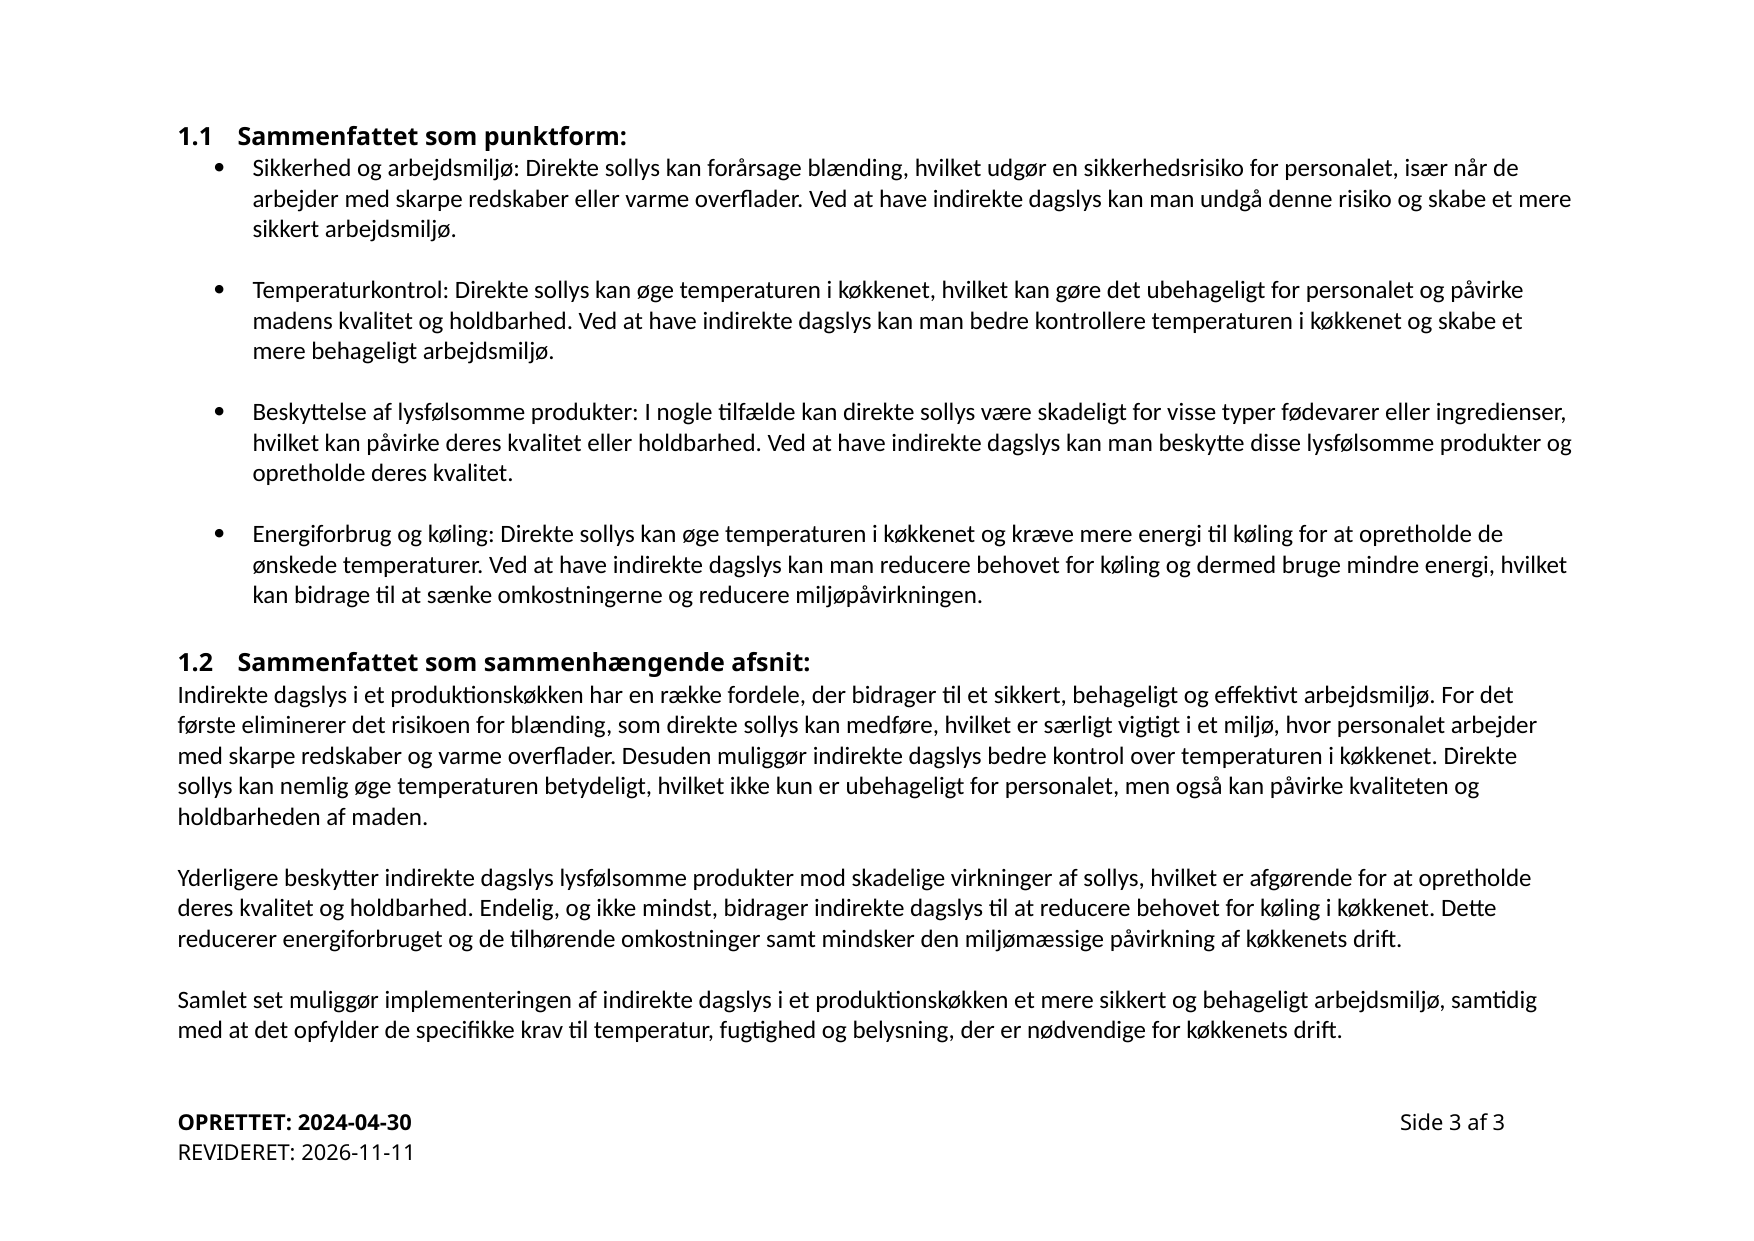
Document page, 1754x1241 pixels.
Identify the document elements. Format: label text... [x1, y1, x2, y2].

text Yderligere beskytter indirekte dagslys lysfølsomme produkter mod skadelige virkninger af sollys, hvilket er afgørende for at opretholde deres kvalitet og holdbarhed. Endelig, og ikke mindst, bidrager indirekte dagslys til at reducere behovet for køling i køkkenet. Dette reducerer energiforbruget og de tilhørende omkostninger samt mindsker den miljømæssige påvirkning af køkkenets drift. [177, 862, 1577, 953]
list Sikkerhed og arbejdsmiljø: Direkte sollys kan forårsage blænding, hvilket udgør en sikkerhedsrisiko for personalet, især når de arbejder med skarpe redskaber eller varme overflader. Ved at have indirekte dagslys kan man undgå denne risiko og skabe et mere sikkert arbejdsmiljø. [215, 152, 1577, 244]
list Energiforbrug og køling: Direkte sollys kan øge temperaturen i køkkenet og kræve mere energi til køling for at opretholde de ønskede temperaturer. Ved at have indirekte dagslys kan man reducere behovet for køling og dermed bruge mindre energi, hvilket kan bidrage til at sænke omkostningerne og reducere miljøpåvirkningen. [215, 518, 1577, 610]
list Temperaturkontrol: Direkte sollys kan øge temperaturen i køkkenet, hvilket kan gøre det ubehageligt for personalet og påvirke madens kvalitet og holdbarhed. Ved at have indirekte dagslys kan man bedre kontrollere temperaturen i køkkenet og skabe et mere behageligt arbejdsmiljø. [215, 274, 1577, 366]
subtitle Sammenfattet som sammenhængende afsnit: [177, 645, 1577, 679]
text Samlet set muliggør implementeringen af indirekte dagslys i et produktionskøkken et mere sikkert og behageligt arbejdsmiljø, samtidig med at det opfylder de specifikke krav til temperatur, fugtighed og belysning, der er nødvendige for køkkenets drift. [177, 984, 1577, 1045]
text Indirekte dagslys i et produktionskøkken har en række fordele, der bidrager til et sikkert, behageligt og effektivt arbejdsmiljø. For det første eliminerer det risikoen for blænding, som direkte sollys kan medføre, hvilket er særligt vigtigt i et miljø, hvor personalet arbejder med skarpe redskaber og varme overflader. Desuden muliggør indirekte dagslys bedre kontrol over temperaturen i køkkenet. Direkte sollys kan nemlig øge temperaturen betydeligt, hvilket ikke kun er ubehageligt for personalet, men også kan påvirke kvaliteten og holdbarheden af maden. [177, 679, 1577, 831]
list Beskyttelse af lysfølsomme produkter: I nogle tilfælde kan direkte sollys være skadeligt for visse typer fødevarer eller ingredienser, hvilket kan påvirke deres kvalitet eller holdbarhed. Ved at have indirekte dagslys kan man beskytte disse lysfølsomme produkter og opretholde deres kvalitet. [215, 396, 1577, 488]
subtitle Sammenfattet som punktform: [177, 118, 1577, 152]
